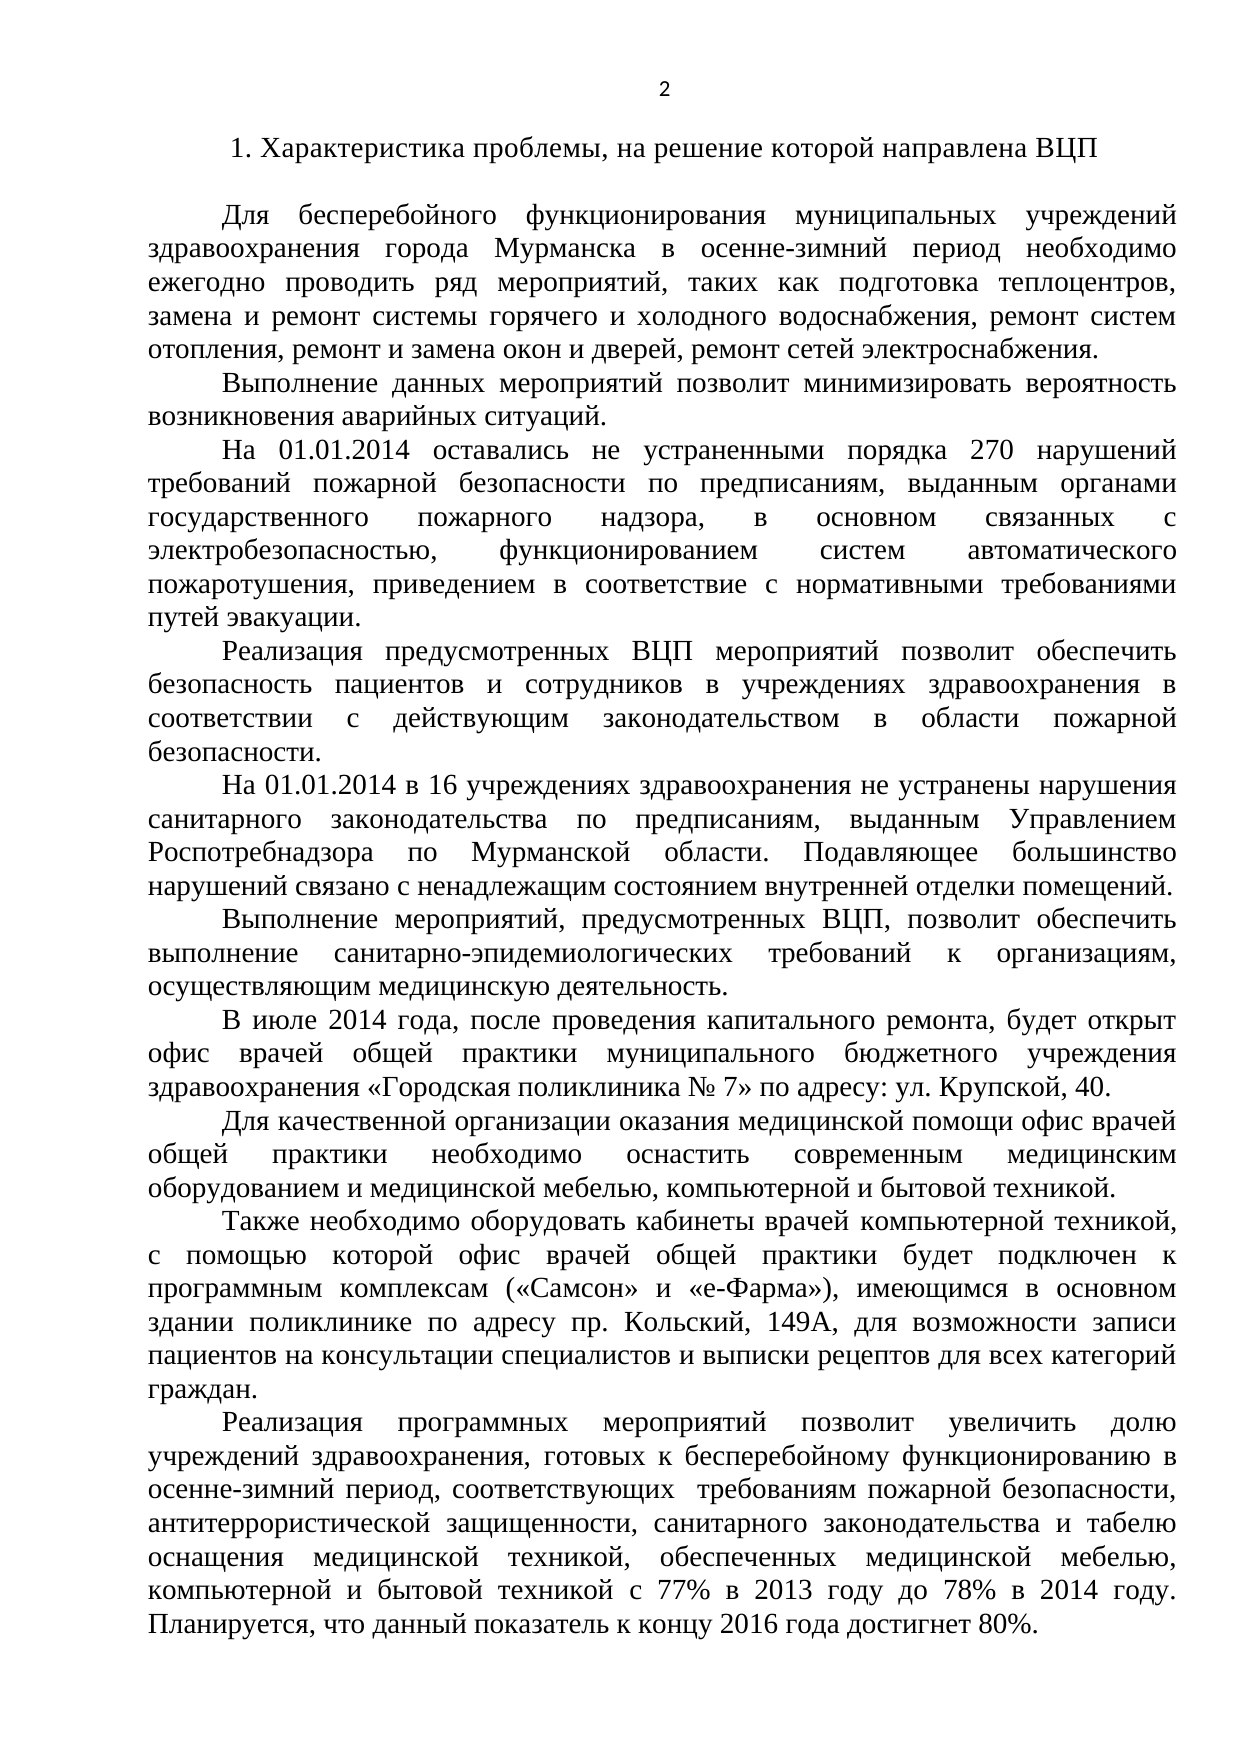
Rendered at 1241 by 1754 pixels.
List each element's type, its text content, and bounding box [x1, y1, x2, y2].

text На 01.01.2014 оставались не устраненными порядка 270 нарушений требований пожарной безопасности по предписаниям, выданным органами государственного пожарного надзора, в основном связанных с электробезопасностью, функционированием систем автоматического пожаротушения, приведением в соответствие с нормативными требованиями путей эвакуации. [148, 432, 1177, 633]
text Выполнение мероприятий, предусмотренных ВЦП, позволит обеспечить выполнение санитарно-эпидемиологических требований к организациям, осуществляющим медицинскую деятельность. [148, 901, 1177, 1002]
text Также необходимо оборудовать кабинеты врачей компьютерной техникой, с помощью которой офис врачей общей практики будет подключен к программным комплексам («Самсон» и «е-Фарма»), имеющимся в основном здании поликлинике по адресу пр. Кольский, 149А, для возможности записи пациентов на консультации специалистов и выписки рецептов для всех категорий граждан. [148, 1203, 1177, 1404]
text Для бесперебойного функционирования муниципальных учреждений здравоохранения города Мурманска в осенне-зимний период необходимо ежегодно проводить ряд мероприятий, таких как подготовка теплоцентров, замена и ремонт системы горячего и холодного водоснабжения, ремонт систем отопления, ремонт и замена окон и дверей, ремонт сетей электроснабжения. [148, 197, 1177, 365]
text В июле 2014 года, после проведения капитального ремонта, будет открыт офис врачей общей практики муниципального бюджетного учреждения здравоохранения «Городская поликлиника № 7» по адресу: ул. Крупской, 40. [148, 1002, 1177, 1103]
text Выполнение данных мероприятий позволит минимизировать вероятность возникновения аварийных ситуаций. [148, 365, 1177, 432]
text Реализация предусмотренных ВЦП мероприятий позволит обеспечить безопасность пациентов и сотрудников в учреждениях здравоохранения в соответствии с действующим законодательством в области пожарной безопасности. [148, 633, 1177, 767]
text 1. Характеристика проблемы, на решение которой направлена ВЦП [148, 130, 1181, 163]
text Реализация программных мероприятий позволит увеличить долю учреждений здравоохранения, готовых к бесперебойному функционированию в осенне-зимний период, соответствующих требованиям пожарной безопасности, антитеррористической защищенности, санитарного законодательства и табелю оснащения медицинской техникой, обеспеченных медицинской мебелью, компьютерной и бытовой техникой с 77% в 2013 году до 78% в 2014 году. Планируется, что данный показатель к концу 2016 года достигнет 80%. [148, 1404, 1177, 1639]
text На 01.01.2014 в 16 учреждениях здравоохранения не устранены нарушения санитарного законодательства по предписаниям, выданным Управлением Роспотребнадзора по Мурманской области. Подавляющее большинство нарушений связано с ненадлежащим состоянием внутренней отделки помещений. [148, 767, 1177, 901]
text Для качественной организации оказания медицинской помощи офис врачей общей практики необходимо оснастить современным медицинским оборудованием и медицинской мебелью, компьютерной и бытовой техникой. [148, 1103, 1177, 1203]
